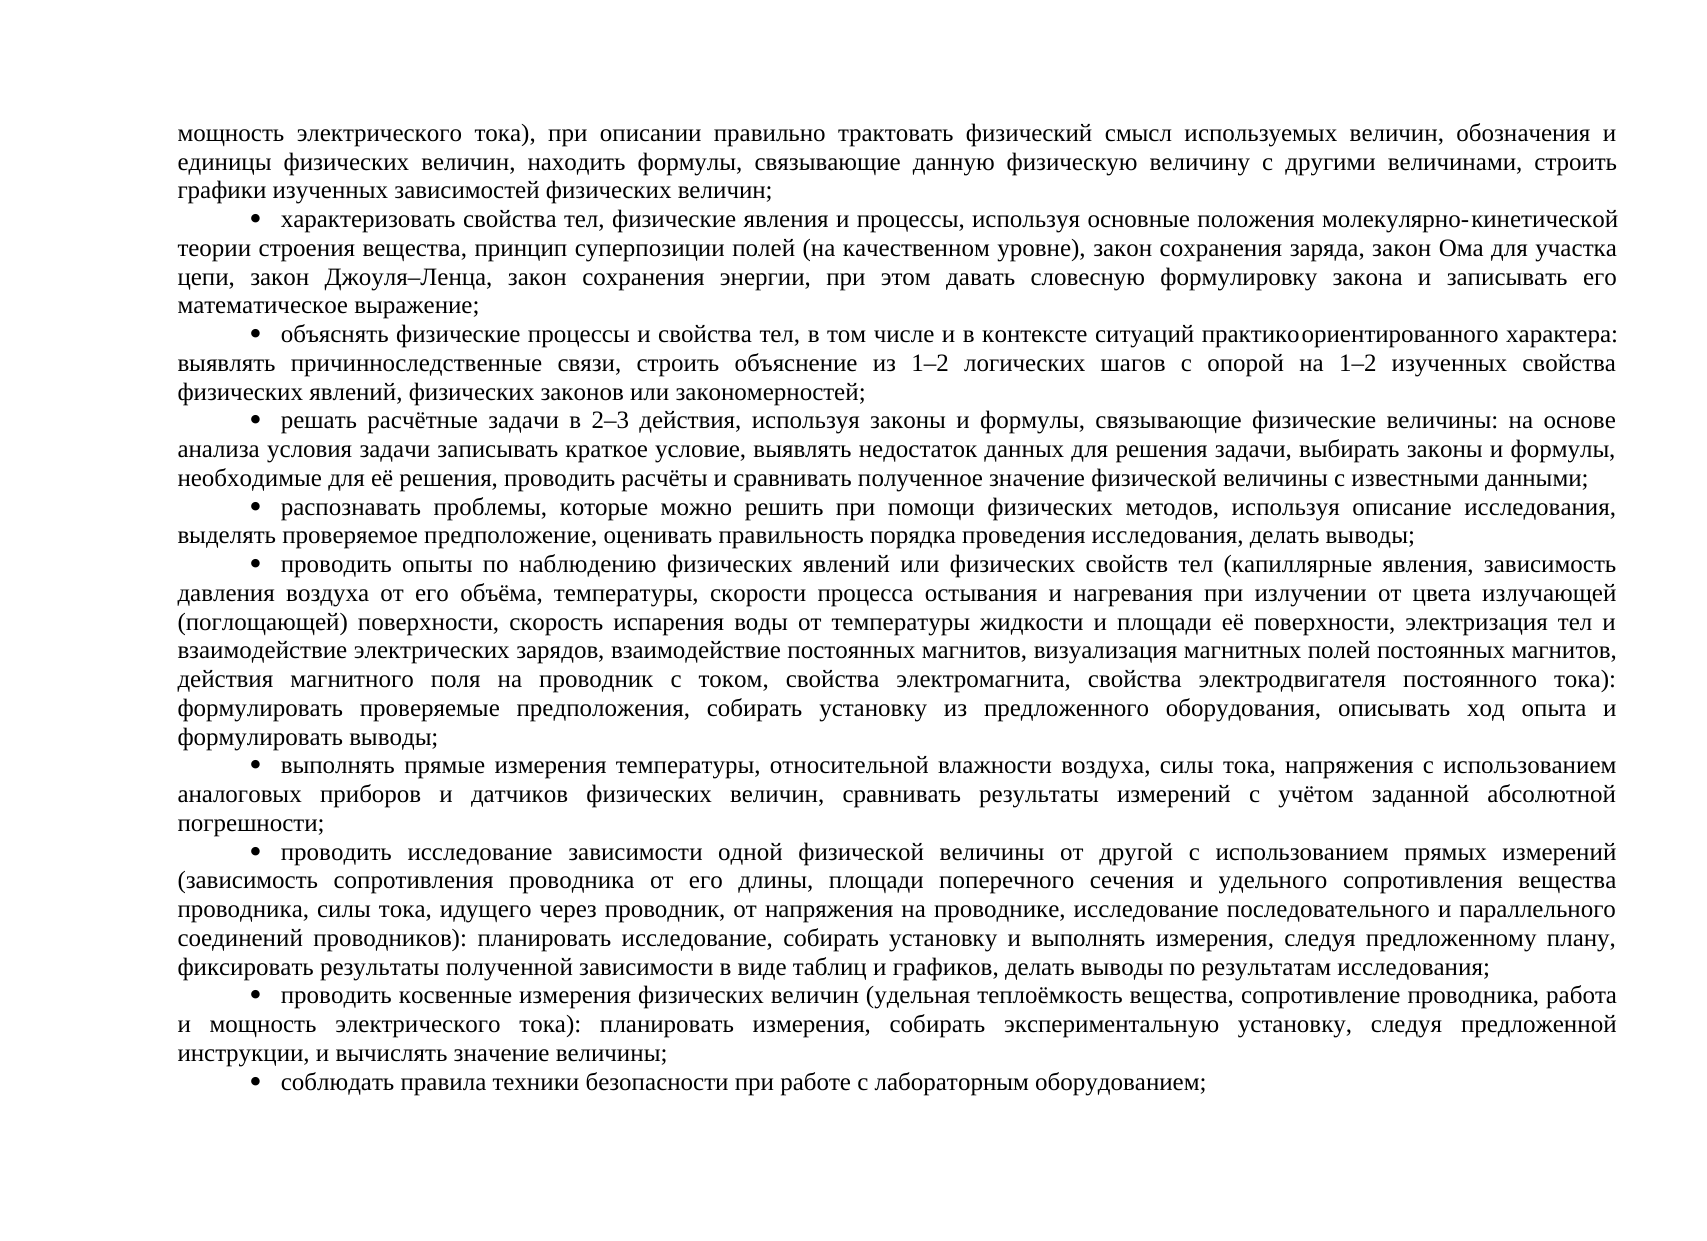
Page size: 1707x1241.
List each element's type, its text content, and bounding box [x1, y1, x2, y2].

list проводить опыты по наблюдению физических явлений или физических свойств тел (капиллярные явления, зависимость давления воздуха от его объёма, температуры, скорости процесса остывания и нагревания при излучении от цвета излучающей (поглощающей) поверхности, скорость испарения воды от температуры жидкости и площади её поверхности, электризация тел и взаимодействие электрических зарядов, взаимодействие постоянных магнитов, визуализация магнитных полей постоянных магнитов, действия магнитного поля на проводник с током, свойства электромагнита, свойства электродвигателя постоянного тока): формулировать проверяемые предположения, собирать установку из предложенного оборудования, описывать ход опыта и формулировать выводы; [177, 549, 1618, 751]
list характеризовать свойства тел, физические явления и процессы, используя основные положения молекулярно-­кинетической теории строения вещества, принцип суперпозиции полей (на качественном уровне), закон сохранения заряда, закон Ома для участка цепи, закон Джоуля–Ленца, закон сохранения энергии, при этом давать словесную формулировку закона и записывать его математическое выражение; [177, 204, 1618, 319]
list объяснять физические процессы и свойства тел, в том числе и в контексте ситуаций практико­ориентированного характера: выявлять причинно­следственные связи, строить объяснение из 1–2 логических шагов с опорой на 1–2 изученных свойства физических явлений, физических законов или закономерностей; [177, 319, 1618, 406]
list проводить косвенные измерения физических величин (удельная теплоёмкость вещества, сопротивление проводника, работа и мощность электрического тока): планировать измерения, собирать экспериментальную установку, следуя предложенной инструкции, и вычислять значение величины; [177, 981, 1618, 1067]
list распознавать проблемы, которые можно решить при помощи физических методов, используя описание исследования, выделять проверяемое предположение, оценивать правильность порядка проведения исследования, делать выводы; [177, 492, 1618, 549]
list решать расчётные задачи в 2–3 действия, используя законы и формулы, связывающие физические величины: на основе анализа условия задачи записывать краткое условие, выявлять недостаток данных для решения задачи, выбирать законы и формулы, необходимые для её решения, проводить расчёты и сравнивать полученное значение физической величины с известными данными; [177, 406, 1618, 492]
list проводить исследование зависимости одной физической величины от другой с использованием прямых измерений (зависимость сопротивления проводника от его длины, площади поперечного сечения и удельного сопротивления вещества проводника, силы тока, идущего через проводник, от напряжения на проводнике, исследование последовательного и параллельного соединений проводников): планировать исследование, собирать установку и выполнять измерения, следуя предложенному плану, фиксировать результаты полученной зависимости в виде таблиц и графиков, делать выводы по результатам исследования; [177, 837, 1618, 981]
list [177, 118, 1618, 204]
list выполнять прямые измерения температуры, относительной влажности воздуха, силы тока, напряжения с использованием аналоговых приборов и датчиков физических величин, сравнивать результаты измерений с учётом заданной абсолютной погрешности; [177, 751, 1618, 837]
list соблюдать правила техники безопасности при работе с лабораторным оборудованием; [177, 1067, 1618, 1096]
